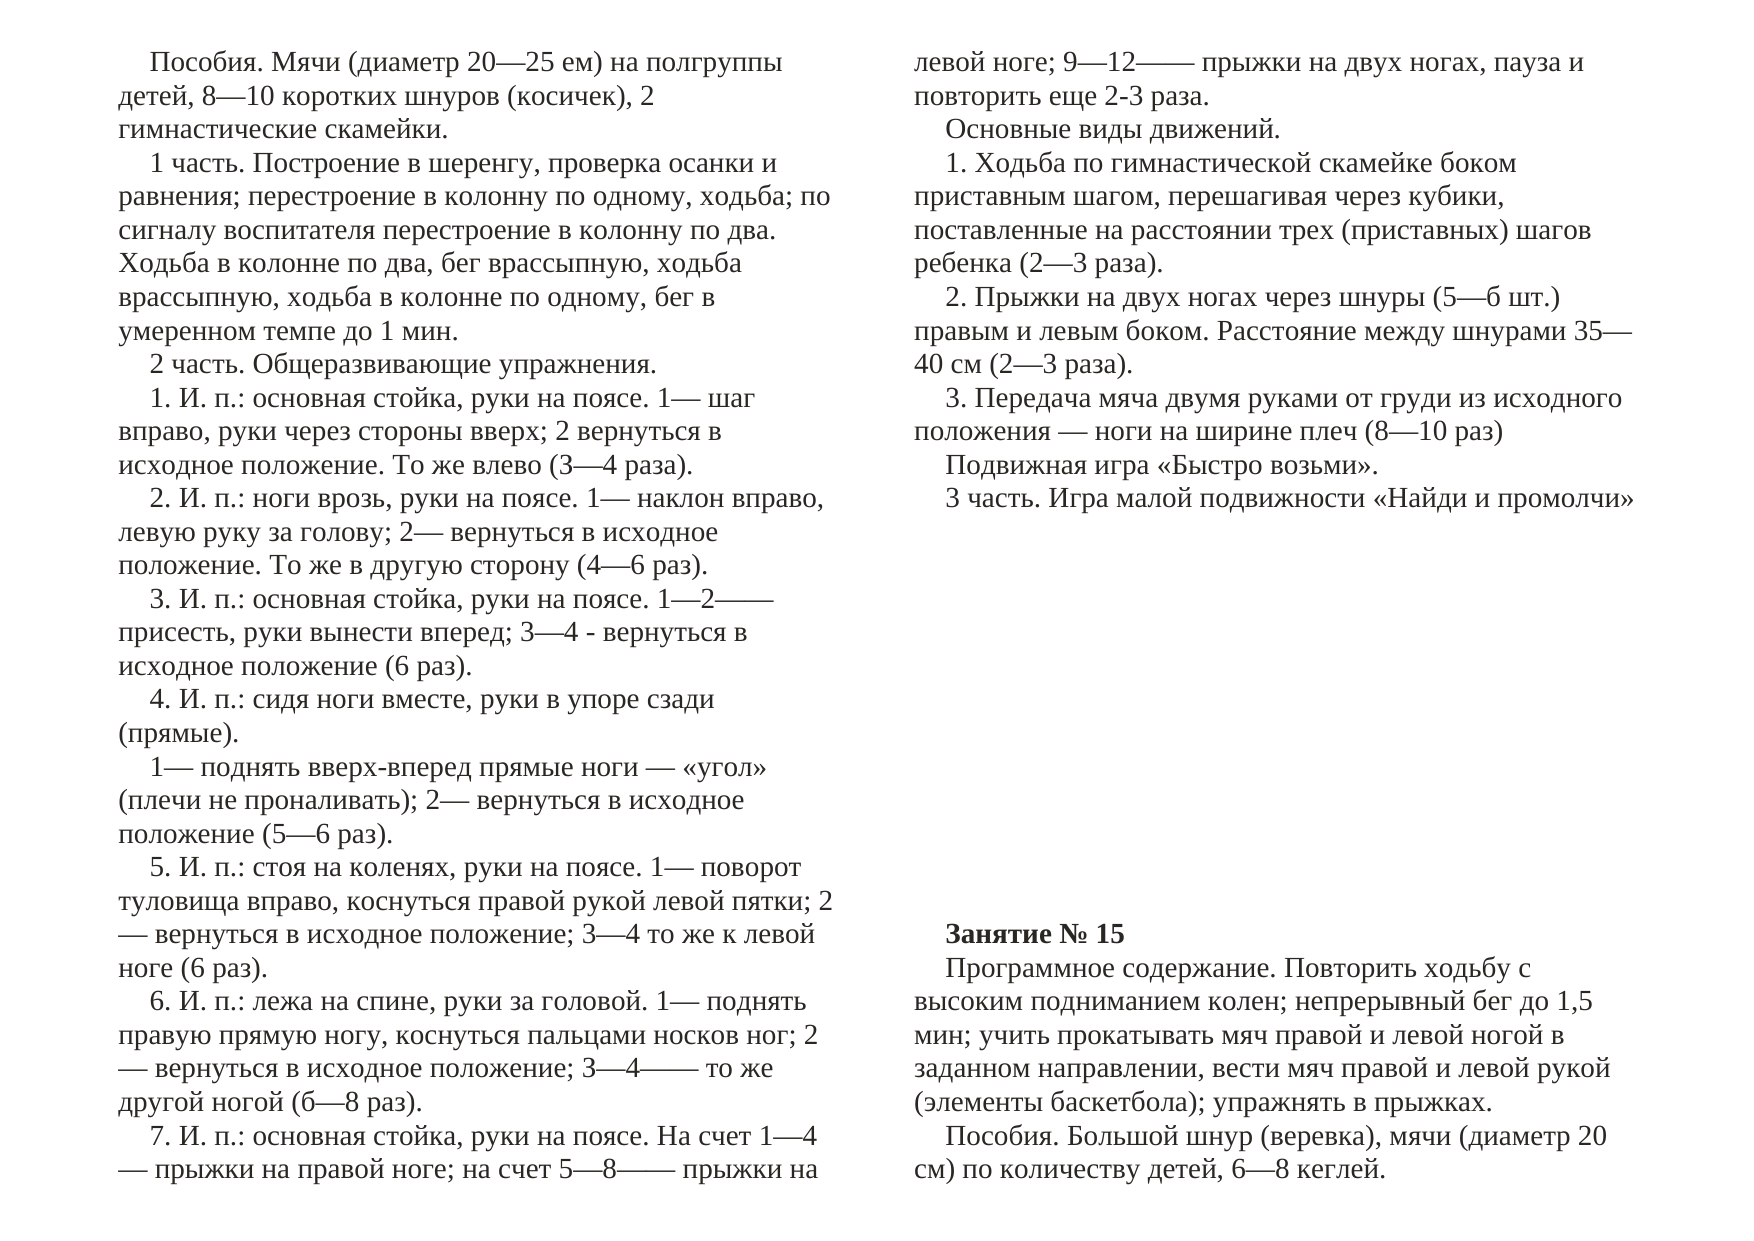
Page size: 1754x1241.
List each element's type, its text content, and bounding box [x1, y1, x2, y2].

text 7. И. п.: основная стойка, руки на поясе. На счет 1—4— прыжки на правой ноге; на счет 5—8—— прыжки на левой ноге; 9—12—— прыжки на двух ногах, пауза и повторить еще 2-3 раза. [118, 1118, 840, 1185]
text 3 часть. Игра малой подвижности «Найди и промолчи» [914, 480, 1636, 514]
text 1 часть. Построение в шеренгу, проверка осанки и равнения; перестроение в колонну по одному, ходьба; по сигналу воспитателя перестроение в колонну по два. Ходьба в колонне по два, бег врассыпную, ходьба врассыпную, ходьба в колонне по одному, бег в умеренном темпе до 1 мин. [118, 145, 840, 346]
text 4. И. п.: сидя ноги вместе, руки в упоре сзади (прямые). [118, 682, 840, 749]
text 2. И. п.: ноги врозь, руки на поясе. 1— наклон вправо, левую руку за голову; 2— вернуться в исходное положение. То же в другую сторону (4—6 раз). [118, 480, 840, 581]
text Пособия. Мячи (диаметр 20—25 ем) на полгруппы детей, 8—10 коротких шнуров (косичек), 2 гимнастические скамейки. [118, 44, 840, 145]
text 1— поднять вверх-вперед прямые ноги — «угол» (плечи не проналивать); 2— вернуться в исходное положение (5—6 раз). [118, 749, 840, 849]
text 6. И. п.: лежа на спине, руки за головой. 1— поднять правую прямую ногу, коснуться пальцами носков ног; 2— вернуться в исходное положение; З—4—— то же другой ногой (б—8 раз). [118, 983, 840, 1118]
text 1. Ходьба по гимнастической скамейке боком приставным шагом, перешагивая через кубики, поставленные на расстоянии трех (приставных) шагов ребенка (2—3 раза). [914, 145, 1636, 279]
text 3. Передача мяча двумя руками от груди из исходного положения — ноги на ширине плеч (8—10 раз) [914, 380, 1636, 447]
text 7. И. п.: основная стойка, руки на поясе. На счет 1—4— прыжки на правой ноге; на счет 5—8—— прыжки на левой ноге; 9—12—— прыжки на двух ногах, пауза и повторить еще 2-3 раза. [914, 44, 1636, 111]
text Основные виды движений. [914, 111, 1636, 145]
text Программное содержание. Повторить ходьбу с высоким подниманием колен; непрерывный бег до 1,5 мин; учить прокатывать мяч правой и левой ногой в заданном направлении, вести мяч правой и левой рукой (элементы баскетбола); упражнять в прыжках. [914, 950, 1636, 1118]
text 2. Прыжки на двух ногах через шнуры (5—б шт.) правым и левым боком. Расстояние между шнурами 35—40 см (2—3 раза). [914, 279, 1636, 380]
text 1. И. п.: основная стойка, руки на поясе. 1— шаг вправо, руки через стороны вверх; 2 вернуться в исходное положение. То же влево (З—4 раза). [118, 380, 840, 480]
text 5. И. п.: стоя на коленях, руки на поясе. 1— поворот туловища вправо, коснуться правой рукой левой пятки; 2— вернуться в исходное положение; 3—4 то же к левой ноге (6 раз). [118, 849, 840, 983]
text Занятие № 15 [914, 916, 1636, 950]
text 3. И. п.: основная стойка, руки на поясе. 1—2—— присесть, руки вынести вперед; 3—4 - вернуться в исходное положение (6 раз). [118, 581, 840, 682]
text Подвижная игра «Быстро возьми». [914, 447, 1636, 480]
text Пособия. Большой шнур (веревка), мячи (диаметр 20 см) по количеству детей, 6—8 кеглей. [914, 1118, 1636, 1185]
text 2 часть. Общеразвивающие упражнения. [118, 346, 840, 380]
